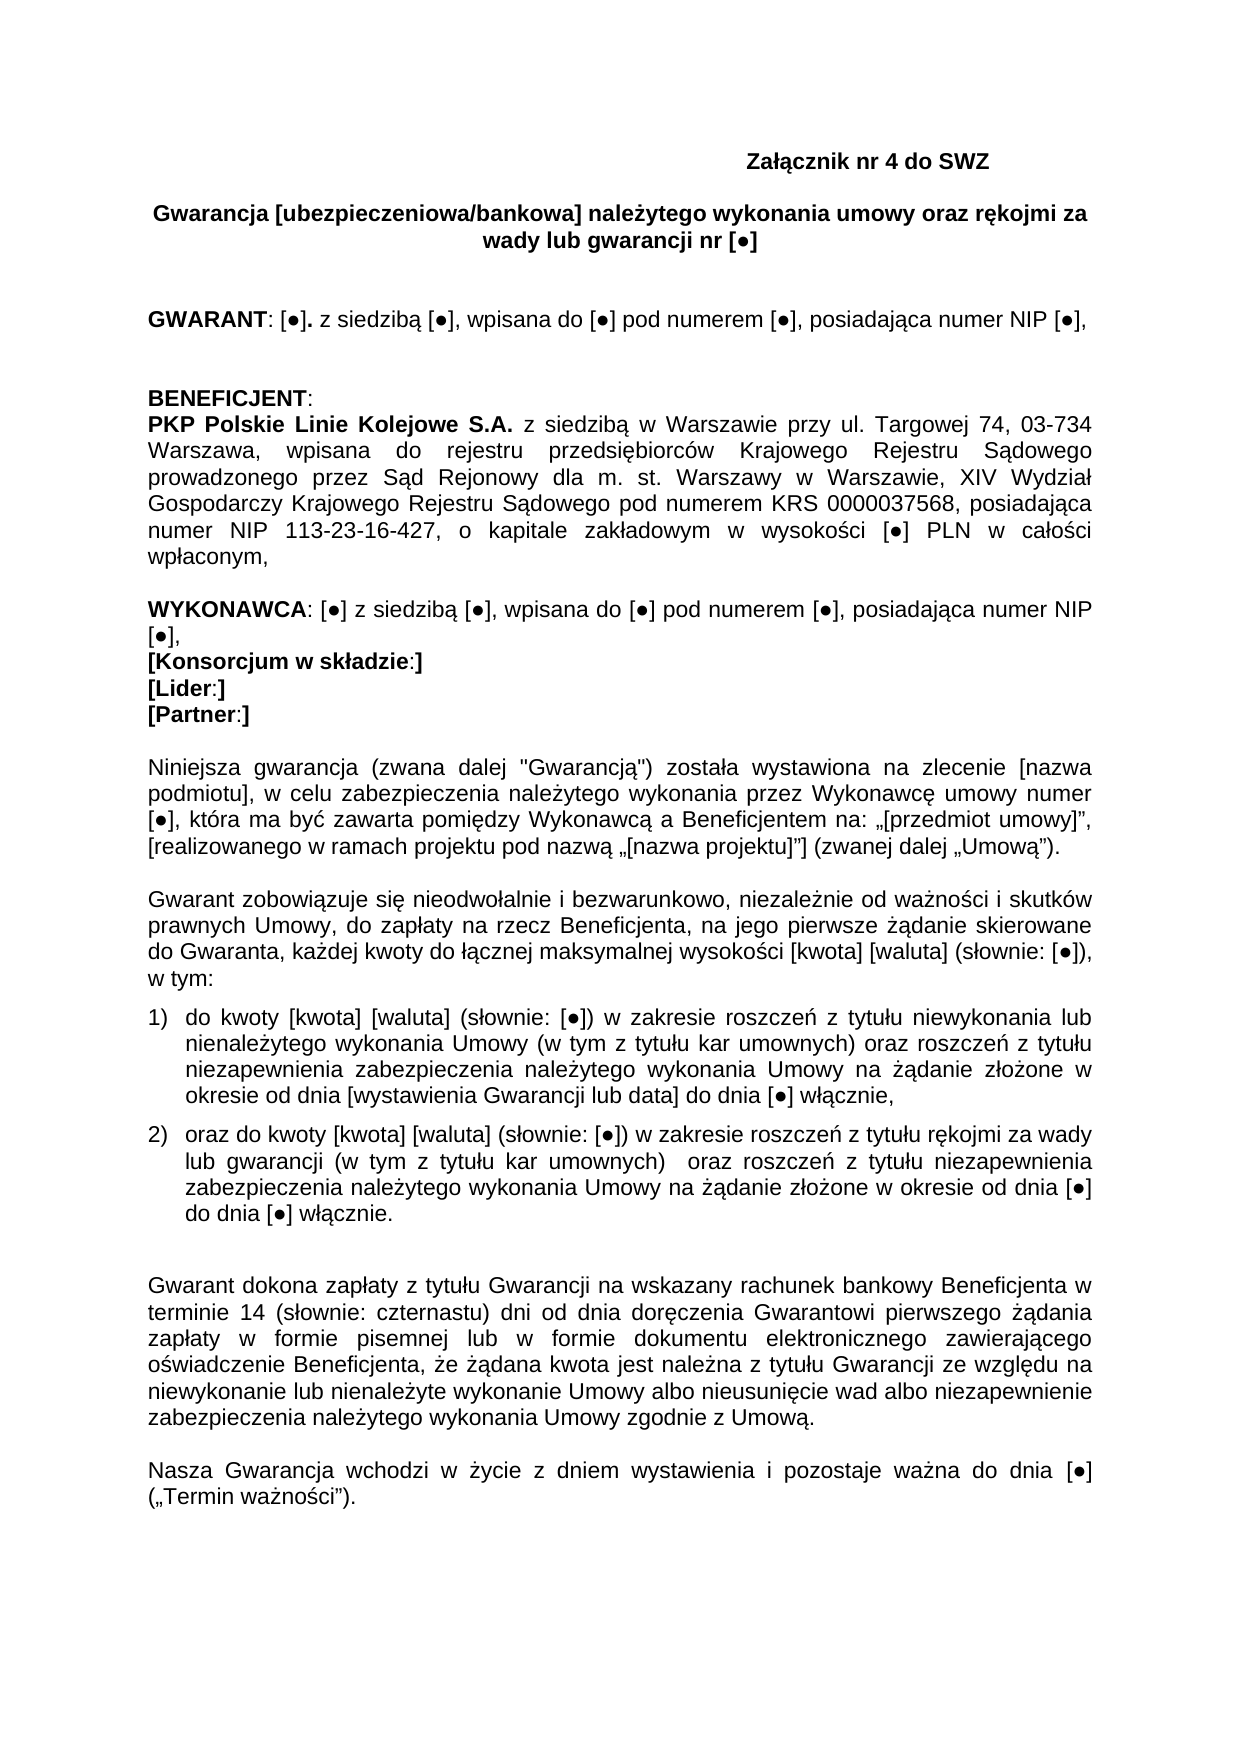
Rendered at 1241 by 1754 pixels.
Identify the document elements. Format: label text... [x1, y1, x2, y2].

text Niniejsza gwarancja (zwana dalej "Gwarancją") została wystawiona na zlecenie [nazwa podmiotu], w celu zabezpieczenia należytego wykonania przez Wykonawcę umowy numer [●], która ma być zawarta pomiędzy Wykonawcą a Beneficjentem na: „[przedmiot umowy]”, [realizowanego w ramach projektu pod nazwą „[nazwa projektu]”] (zwanej dalej „Umową”). [148, 754, 1093, 859]
text Załącznik nr 4 do SWZ [148, 148, 1093, 174]
text Nasza Gwarancja wchodzi w życie z dniem wystawienia i pozostaje ważna do dnia [●] („Termin ważności”). [148, 1457, 1093, 1509]
text BENEFICJENT: [148, 385, 1093, 411]
text WYKONAWCA: [●] z siedzibą [●], wpisana do [●] pod numerem [●], posiadająca numer NIP [●], [148, 596, 1093, 648]
text Gwarant dokona zapłaty z tytułu Gwarancji na wskazany rachunek bankowy Beneficjenta w terminie 14 (słownie: czternastu) dni od dnia doręczenia Gwarantowi pierwszego żądania zapłaty w formie pisemnej lub w formie dokumentu elektronicznego zawierającego oświadczenie Beneficjenta, że żądana kwota jest należna z tytułu Gwarancji ze względu na niewykonanie lub nienależyte wykonanie Umowy albo nieusunięcie wad albo niezapewnienie zabezpieczenia należytego wykonania Umowy zgodnie z Umową. [148, 1272, 1093, 1430]
text [Partner:] [148, 701, 1093, 727]
text [Lider:] [148, 675, 1093, 701]
text Gwarant zobowiązuje się nieodwołalnie i bezwarunkowo, niezależnie od ważności i skutków prawnych Umowy, do zapłaty na rzecz Beneficjenta, na jego pierwsze żądanie skierowane do Gwaranta, każdej kwoty do łącznej maksymalnej wysokości [kwota] [waluta] (słownie: [●]), w tym: [148, 886, 1093, 991]
text GWARANT: [●]. z siedzibą [●], wpisana do [●] pod numerem [●], posiadająca numer NIP [●], [148, 306, 1093, 332]
text PKP Polskie Linie Kolejowe S.A. z siedzibą w Warszawie przy ul. Targowej 74, 03-734 Warszawa, wpisana do rejestru przedsiębiorców Krajowego Rejestru Sądowego prowadzonego przez Sąd Rejonowy dla m. st. Warszawy w Warszawie, XIV Wydział Gospodarczy Krajowego Rejestru Sądowego pod numerem KRS 0000037568, posiadająca numer NIP 113-23-16-427, o kapitale zakładowym w wysokości [●] PLN w całości wpłaconym, [148, 411, 1093, 569]
list oraz do kwoty [kwota] [waluta] (słownie: [●]) w zakresie roszczeń z tytułu rękojmi za wady lub gwarancji (w tym z tytułu kar umownych) oraz roszczeń z tytułu niezapewnienia zabezpieczenia należytego wykonania Umowy na żądanie złożone w okresie od dnia [●] do dnia [●] włącznie. [148, 1121, 1093, 1227]
text Gwarancja [ubezpieczeniowa/bankowa] należytego wykonania umowy oraz rękojmi za wady lub gwarancji nr [●] [148, 200, 1093, 253]
list do kwoty [kwota] [waluta] (słownie: [●]) w zakresie roszczeń z tytułu niewykonania lub nienależytego wykonania Umowy (w tym z tytułu kar umownych) oraz roszczeń z tytułu niezapewnienia zabezpieczenia należytego wykonania Umowy na żądanie złożone w okresie od dnia [wystawienia Gwarancji lub data] do dnia [●] włącznie, [148, 1003, 1093, 1109]
text [Konsorcjum w składzie:] [148, 648, 1093, 675]
